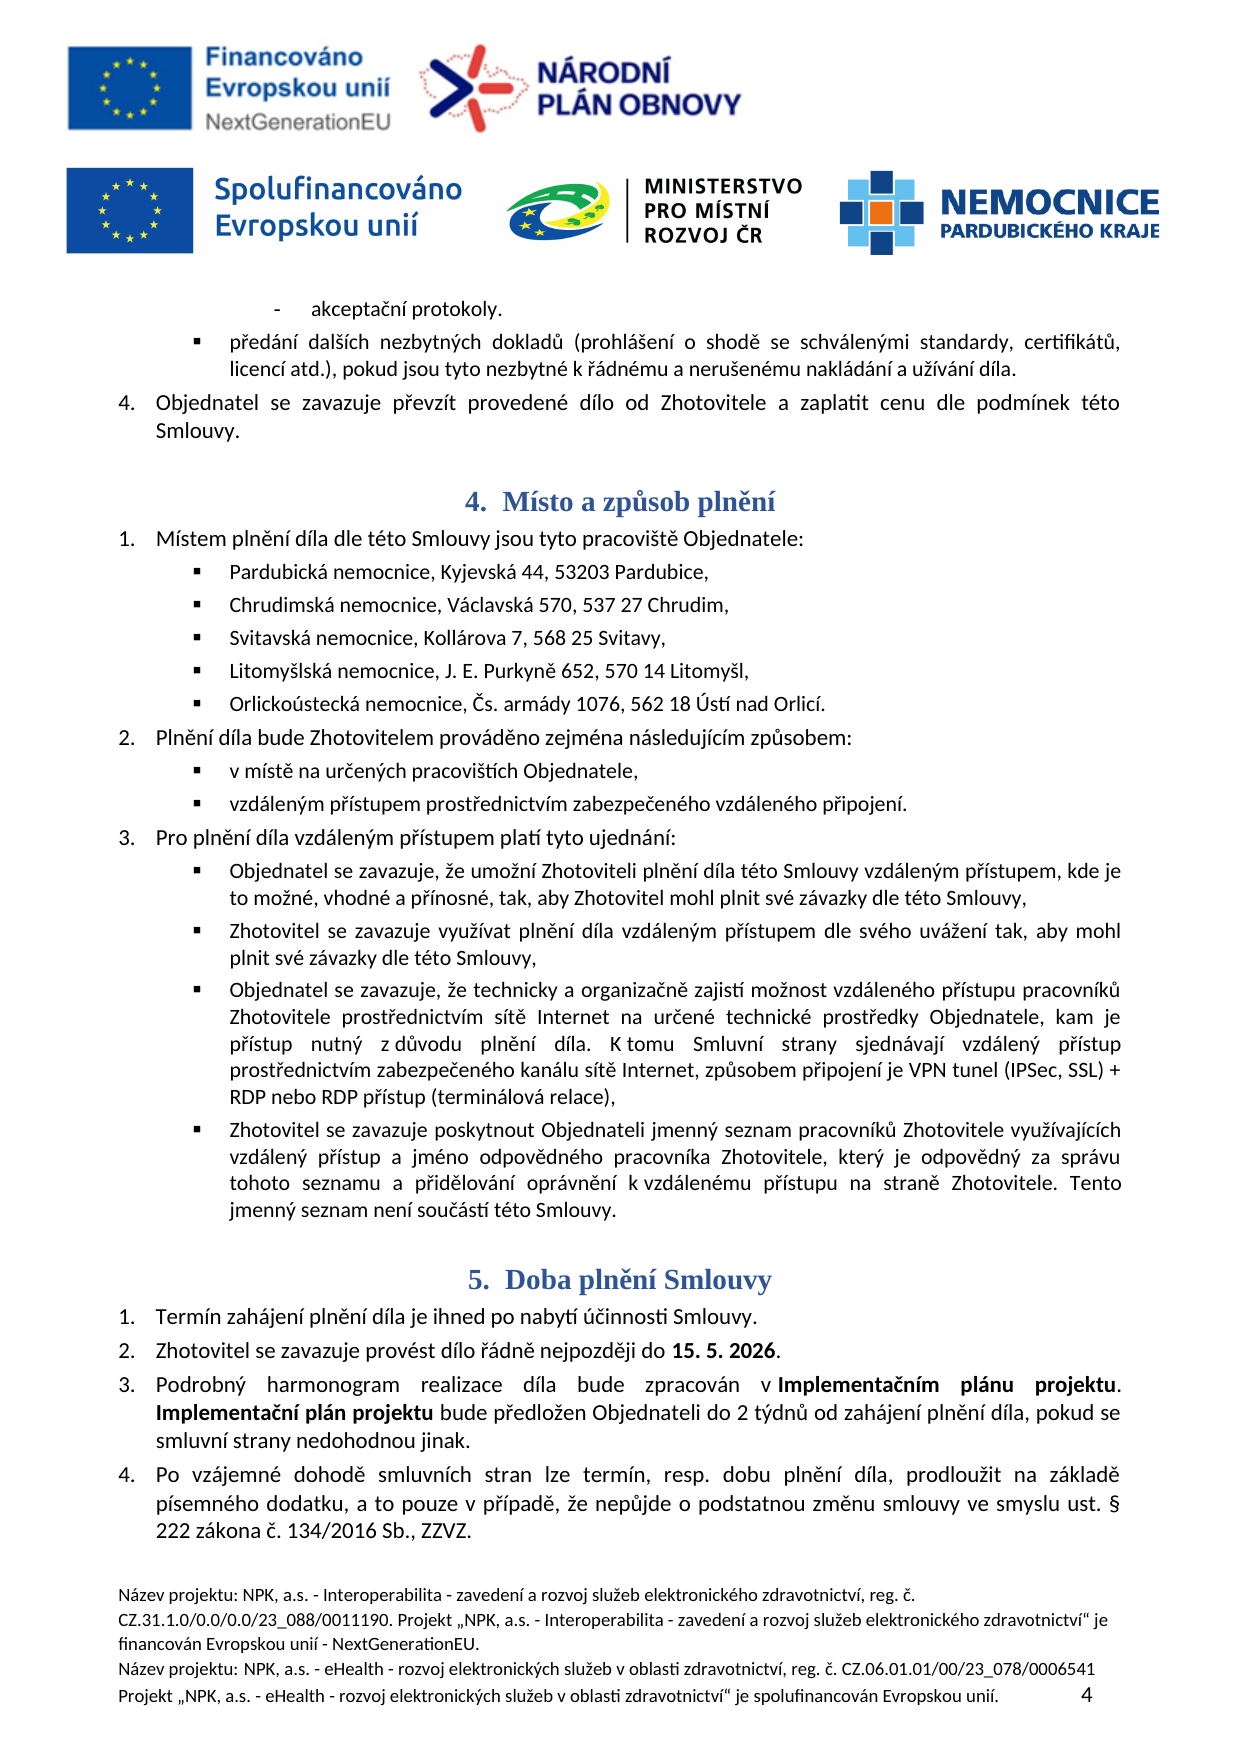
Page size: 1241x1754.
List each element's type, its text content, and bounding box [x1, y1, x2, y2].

list Litomyšlská nemocnice, J. E. Purkyně 652, 570 14 Litomyšl, [192, 657, 1122, 684]
list Plnění díla bude Zhotovitelem prováděno zejména následujícím způsobem: [118, 723, 1122, 751]
list Objednatel se zavazuje, že technicky a organizačně zajistí možnost vzdáleného přístupu pracovníků Zhotovitele prostřednictvím sítě Internet na určené technické prostředky Objednatele, kam je přístup nutný z důvodu plnění díla. K tomu Smluvní strany sjednávají vzdálený přístup prostřednictvím zabezpečeného kanálu sítě Internet, způsobem připojení je VPN tunel (IPSec, SSL) + RDP nebo RDP přístup (terminálová relace), [192, 977, 1122, 1110]
subtitle Místo a způsob plnění [118, 484, 1122, 518]
list Pro plnění díla vzdáleným přístupem platí tyto ujednání: [118, 823, 1122, 851]
list vzdáleným přístupem prostřednictvím zabezpečeného vzdáleného připojení. [192, 790, 1122, 817]
list akceptační protokoly. [273, 295, 1122, 322]
list Svitavská nemocnice, Kollárova 7, 568 25 Svitavy, [192, 624, 1122, 651]
list v místě na určených pracovištích Objednatele, [192, 757, 1122, 784]
list Objednatel se zavazuje, že umožní Zhotoviteli plnění díla této Smlouvy vzdáleným přístupem, kde je to možné, vhodné a přínosné, tak, aby Zhotovitel mohl plnit své závazky dle této Smlouvy, [192, 857, 1122, 911]
list Chrudimská nemocnice, Václavská 570, 537 27 Chrudim, [192, 591, 1122, 618]
list Termín zahájení plnění díla je ihned po nabytí účinnosti Smlouvy. [118, 1302, 1122, 1330]
list Objednatel se zavazuje převzít provedené dílo od Zhotovitele a zaplatit cenu dle podmínek této Smlouvy. [118, 388, 1122, 444]
list Místem plnění díla dle této Smlouvy jsou tyto pracoviště Objednatele: [118, 524, 1122, 552]
picture [64, 165, 808, 256]
subtitle Doba plnění Smlouvy [118, 1262, 1122, 1296]
list Pardubická nemocnice, Kyjevská 44, 53203 Pardubice, [192, 558, 1122, 585]
list Zhotovitel se zavazuje provést dílo řádně nejpozději do 15. 5. 2026. [118, 1336, 1122, 1364]
picture [59, 16, 761, 156]
list Zhotovitel se zavazuje poskytnout Objednateli jmenný seznam pracovníků Zhotovitele využívajících vzdálený přístup a jméno odpovědného pracovníka Zhotovitele, který je odpovědný za správu tohoto seznamu a přidělování oprávnění k vzdálenému přístupu na straně Zhotovitele. Tento jmenný seznam není součástí této Smlouvy. [192, 1116, 1122, 1223]
picture [838, 169, 1160, 256]
list Podrobný harmonogram realizace díla bude zpracován v Implementačním plánu projektu. Implementační plán projektu bude předložen Objednateli do 2 týdnů od zahájení plnění díla, pokud se smluvní strany nedohodnou jinak. [118, 1370, 1122, 1454]
list předání dalších nezbytných dokladů (prohlášení o shodě se schválenými standardy, certifikátů, licencí atd.), pokud jsou tyto nezbytné k řádnému a nerušenému nakládání a užívání díla. [192, 328, 1122, 382]
list Orlickoústecká nemocnice, Čs. armády 1076, 562 18 Ústí nad Orlicí. [192, 690, 1122, 717]
list Zhotovitel se zavazuje využívat plnění díla vzdáleným přístupem dle svého uvážení tak, aby mohl plnit své závazky dle této Smlouvy, [192, 917, 1122, 970]
list Po vzájemné dohodě smluvních stran lze termín, resp. dobu plnění díla, prodloužit na základě písemného dodatku, a to pouze v případě, že nepůjde o podstatnou změnu smlouvy ve smyslu ust. § 222 zákona č. 134/2016 Sb., ZZVZ. [118, 1461, 1122, 1545]
